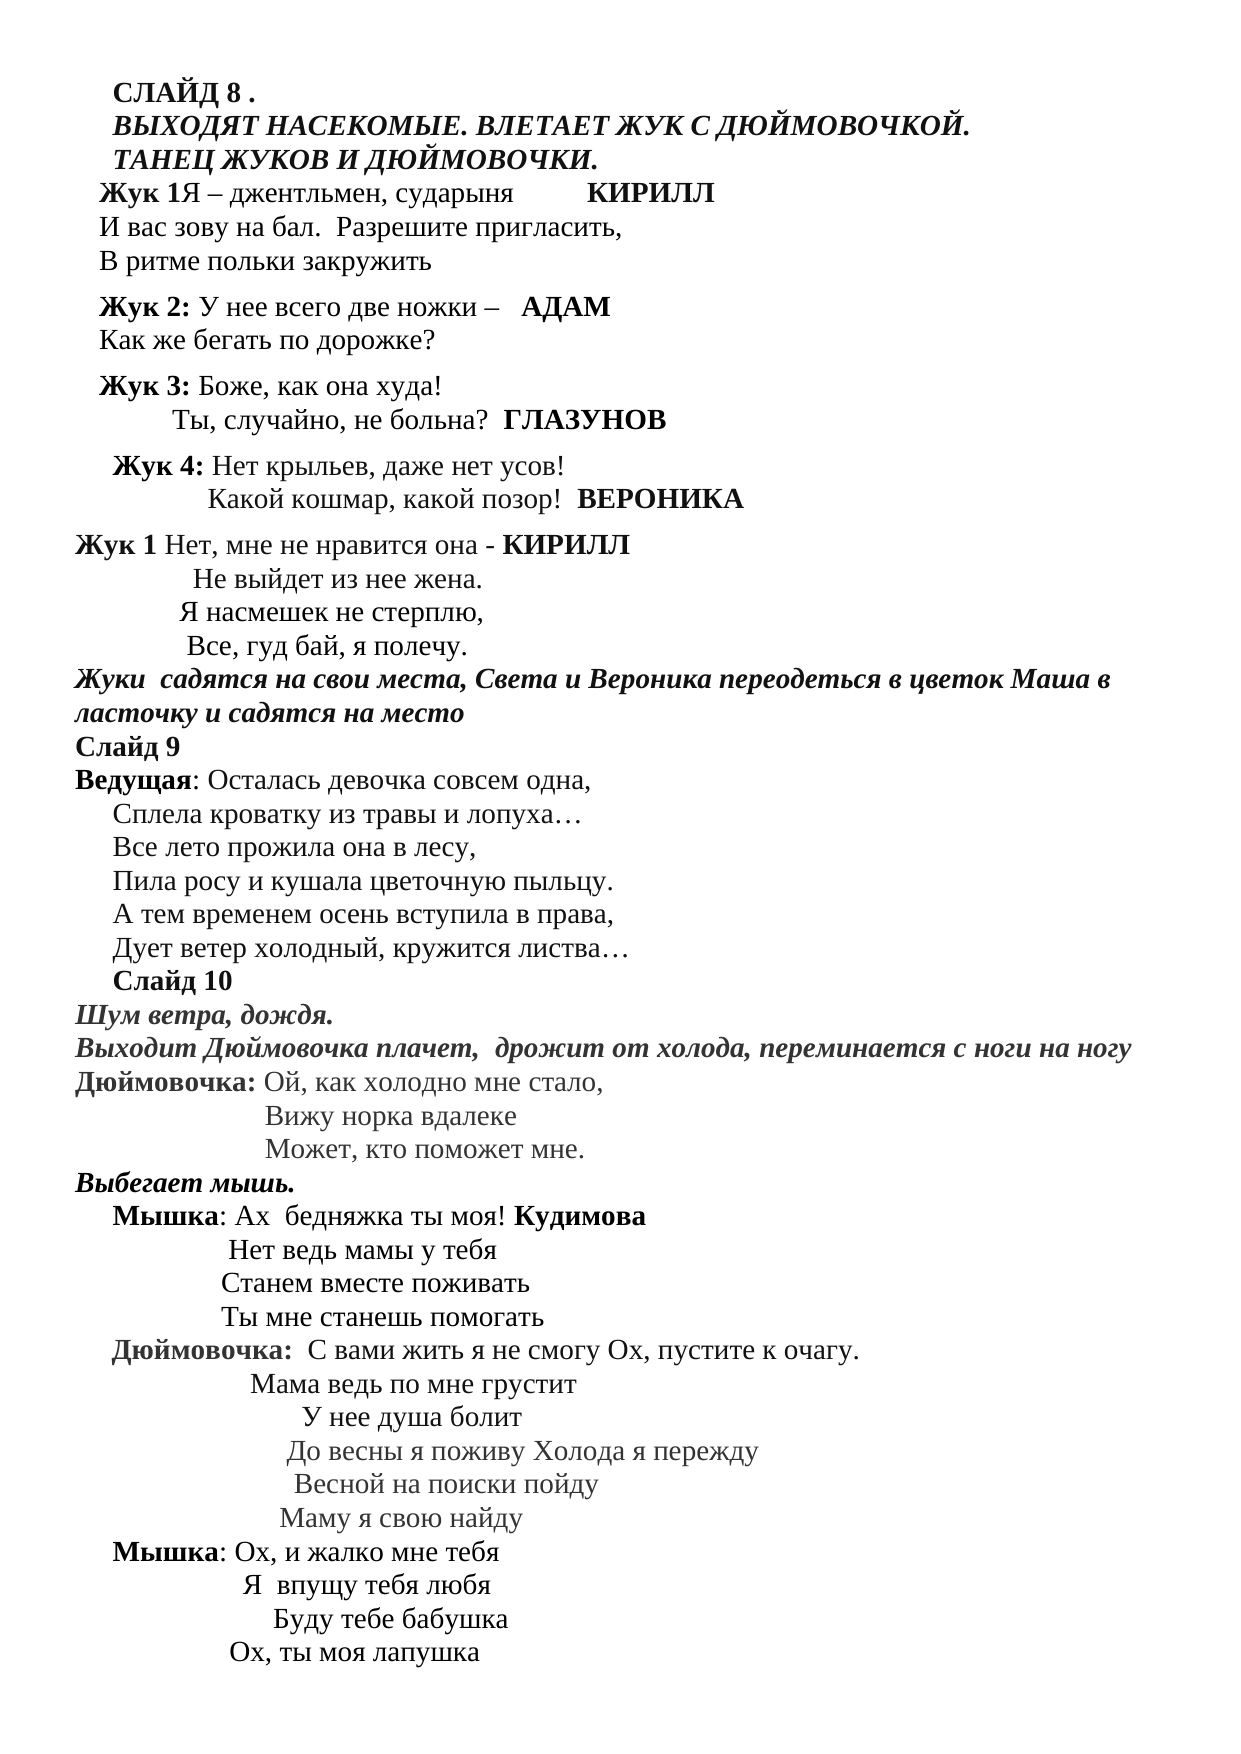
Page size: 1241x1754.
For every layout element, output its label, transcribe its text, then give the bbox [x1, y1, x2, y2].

text А тем временем осень вступила в права, [75, 896, 1165, 930]
text В ритме польки закружить [75, 243, 1165, 276]
text Вижу норка вдалеке [75, 1098, 1165, 1131]
text Буду тебе бабушка [75, 1601, 1165, 1634]
text Слайд 9 Ведущая: Осталась девочка совсем одна, [75, 729, 1165, 796]
text Мышка: Ах бедняжка ты моя! Кудимова [75, 1198, 1165, 1232]
text Станем вместе поживать [75, 1265, 1165, 1299]
text Пила росу и кушала цветочную пыльцу. [75, 863, 1165, 896]
text Я впущу тебя любя [75, 1567, 1165, 1601]
text До весны я поживу Холода я пережду [75, 1433, 1165, 1467]
text Как же бегать по дорожке? [75, 322, 1165, 356]
text Сплела кроватку из травы и лопуха… [75, 796, 1165, 829]
text Я насмешек не стерплю, [75, 594, 1165, 628]
text Мама ведь по мне грустит [75, 1366, 1165, 1399]
text Мышка: Ох, и жалко мне тебя [75, 1534, 1165, 1567]
text У нее душа болит [75, 1399, 1165, 1433]
text Жук 2: У нее всего две ножки – АДАМ [75, 289, 1165, 322]
text И вас зову на бал. Разрешите пригласить, [75, 209, 1165, 243]
text Дует ветер холодный, кружится листва… [75, 930, 1165, 963]
text Выбегает мышь. [75, 1165, 1165, 1198]
text Не выйдет из нее жена. [75, 561, 1165, 594]
text Ох, ты моя лапушка [75, 1634, 1165, 1668]
text Дюймовочка: Ой, как холодно мне стало, [75, 1064, 1165, 1098]
text Жук 4: Нет крыльев, даже нет усов! [75, 448, 1165, 481]
text Жук 1 Нет, мне не нравится она - КИРИЛЛ [75, 527, 1165, 561]
text СЛАЙД 8 . [75, 75, 1165, 108]
text Выходит Дюймовочка плачет, дрожит от холода, переминается с ноги на ногу [75, 1031, 1165, 1064]
text Шум ветра, дождя. [75, 997, 1165, 1031]
text ТАНЕЦ ЖУКОВ И ДЮЙМОВОЧКИ. [75, 142, 1165, 176]
text Дюймовочка: С вами жить я не смогу Ох, пустите к очагу. [75, 1332, 1165, 1366]
text ВЫХОДЯТ НАСЕКОМЫЕ. ВЛЕТАЕТ ЖУК С ДЮЙМОВОЧКОЙ. [75, 108, 1165, 142]
text Жук 1Я – джентльмен, сударыня КИРИЛЛ [75, 176, 1165, 209]
text Жук 3: Боже, как она худа! [75, 368, 1165, 402]
text Маму я свою найду [75, 1500, 1165, 1534]
text Какой кошмар, какой позор! ВЕРОНИКА [75, 481, 1165, 515]
text Слайд 10 [75, 963, 1165, 997]
text Весной на поиски пойду [75, 1467, 1165, 1500]
text Все, гуд бай, я полечу. [75, 628, 1165, 662]
text Может, кто поможет мне. [75, 1131, 1165, 1165]
text Ты мне станешь помогать [75, 1299, 1165, 1332]
text Все лето прожила она в лесу, [75, 829, 1165, 863]
text Жуки садятся на свои места, Света и Вероника переодеться в цветок Маша в ласточку и садятся на место [75, 662, 1165, 729]
text Нет ведь мамы у тебя [75, 1232, 1165, 1265]
text Ты, случайно, не больна? ГЛАЗУНОВ [75, 402, 1165, 435]
